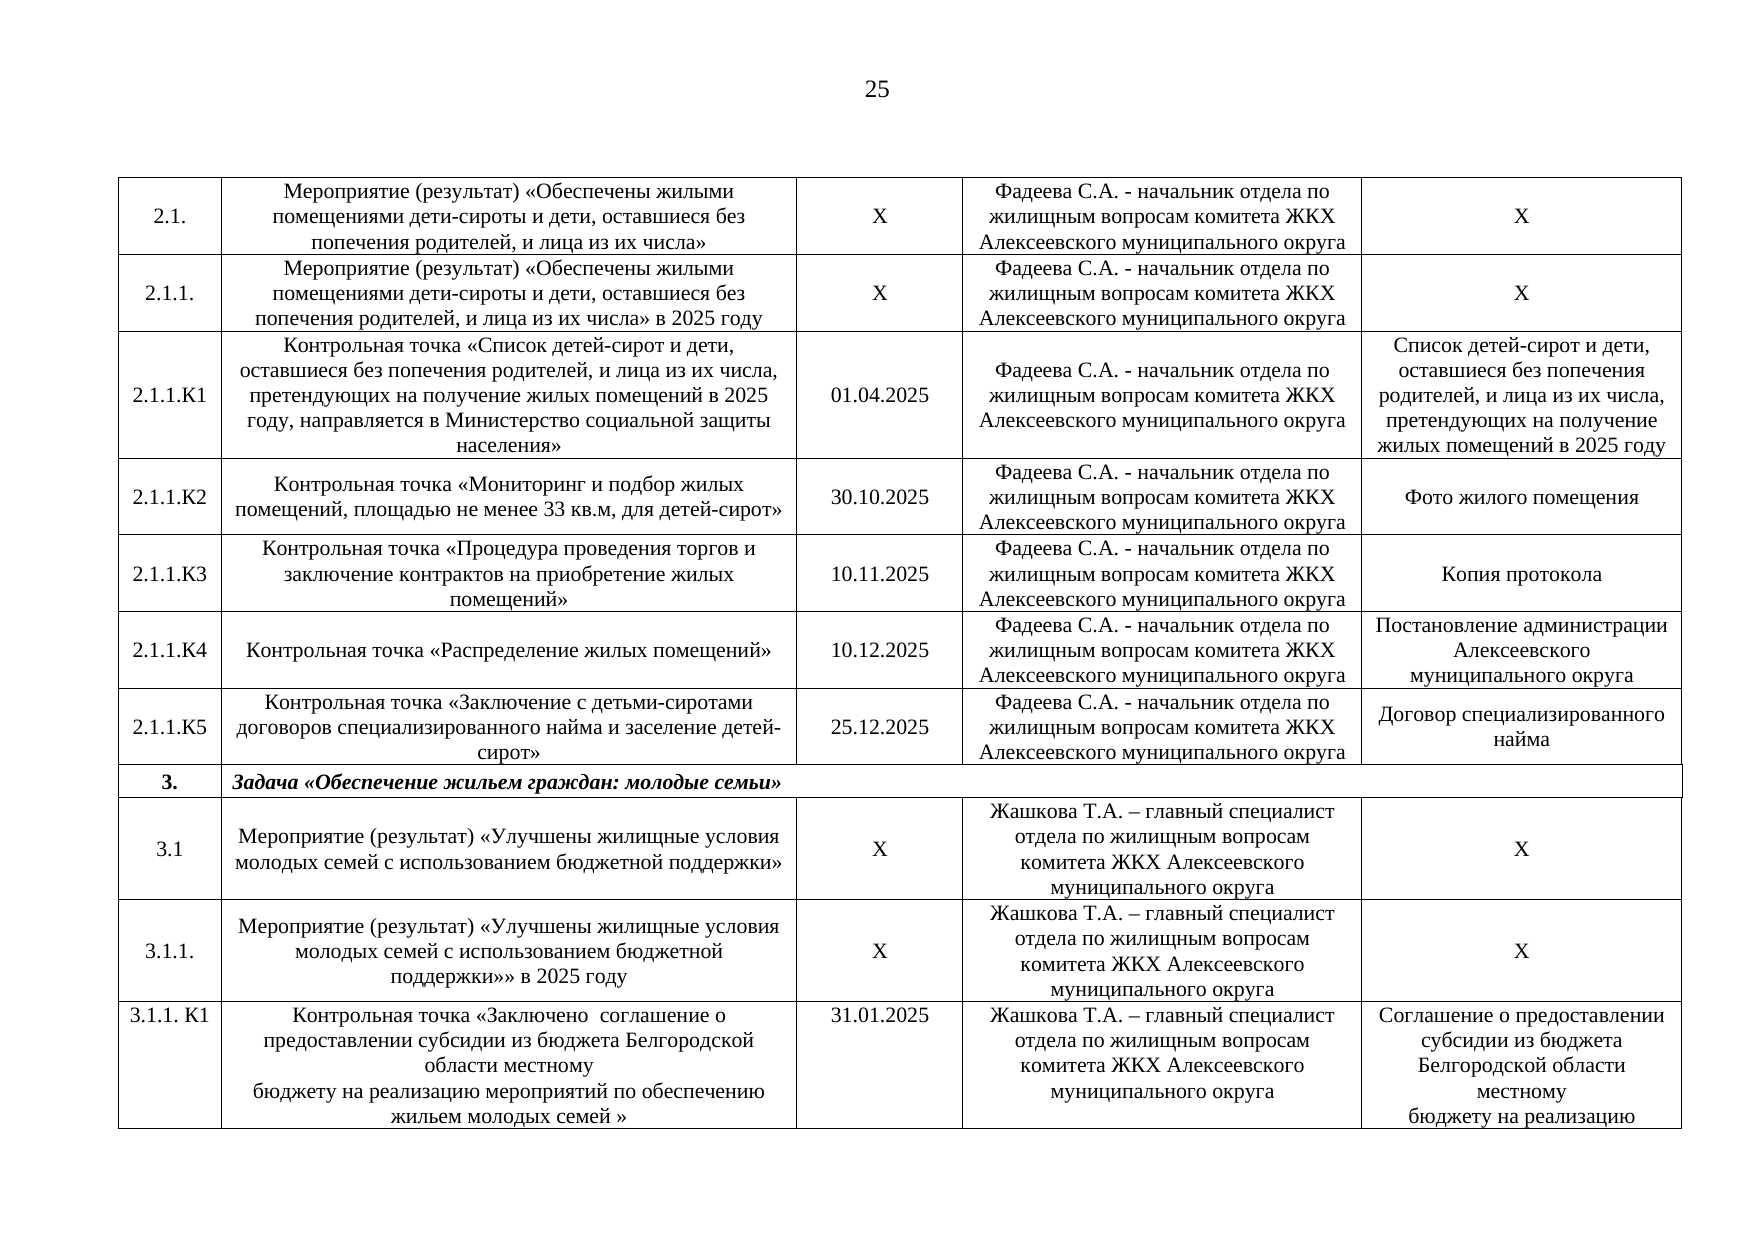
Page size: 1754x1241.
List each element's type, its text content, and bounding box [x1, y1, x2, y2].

table_cell X [797, 255, 962, 331]
table_cell Копия протокола [1362, 535, 1681, 611]
table_cell Контрольная точка «Мониторинг и подбор жилых помещений, площадью не менее 33 кв.м, для детей-сирот» [222, 459, 796, 534]
table_cell 3.1 [119, 798, 221, 899]
table_cell Контрольная точка «Процедура проведения торгов и заключение контрактов на приобретение жилых помещений» [222, 535, 796, 611]
table_cell Мероприятие (результат) «Улучшены жилищные условия молодых семей с использованием бюджетной поддержки»» в 2025 году [222, 900, 796, 1001]
table_cell 2.1.1.К3 [119, 535, 221, 611]
table_cell Контрольная точка «Распределение жилых помещений» [222, 612, 796, 688]
table_cell Мероприятие (результат) «Улучшены жилищные условия молодых семей с использованием бюджетной поддержки» [222, 798, 796, 899]
table_cell Контрольная точка «Заключение с детьми-сиротами договоров специализированного найма и заселение детей-сирот» [222, 689, 796, 764]
table_cell X [797, 178, 962, 254]
table_cell 2.1.1.К4 [119, 612, 221, 688]
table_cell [1362, 1002, 1681, 1128]
table_cell Х [1362, 255, 1681, 331]
table_cell 3. [119, 765, 221, 797]
table_cell Договор специализированного найма [1362, 689, 1681, 764]
table_cell 2.1.1.К1 [119, 332, 221, 458]
table_cell Фадеева С.А. - начальник отдела по жилищным вопросам комитета ЖКХ Алексеевского муниципального округа [963, 332, 1361, 458]
table_cell Х [797, 798, 962, 899]
table_cell Список детей-сирот и дети, оставшиеся без попечения родителей, и лица из их числа, претендующих на получение жилых помещений в 2025 году [1362, 332, 1681, 458]
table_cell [963, 1002, 1361, 1128]
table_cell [963, 178, 1361, 254]
table_cell 3.1.1. [119, 900, 221, 1001]
table_cell X [797, 900, 962, 1001]
table_cell 10.12.2025 [797, 612, 962, 688]
table_cell Фото жилого помещения [1362, 459, 1681, 534]
table_cell 2.1.1.К5 [119, 689, 221, 764]
table_cell 31.01.2025 [797, 1002, 962, 1128]
table_cell Задача «Обеспечение жильем граждан: молодые семьи» [222, 765, 1682, 797]
table_cell Фадеева С.А. - начальник отдела по жилищным вопросам комитета ЖКХ Алексеевского муниципального округа [963, 612, 1361, 688]
table_cell 2.1.1.К2 [119, 459, 221, 534]
table_cell Х [1362, 798, 1681, 899]
table_cell Фадеева С.А. - начальник отдела по жилищным вопросам комитета ЖКХ Алексеевского муниципального округа [963, 459, 1361, 534]
table_cell Х [1362, 178, 1681, 254]
table_cell 25.12.2025 [797, 689, 962, 764]
table_cell 3.1.1. К1 [119, 1002, 221, 1128]
table_cell 30.10.2025 [797, 459, 962, 534]
table_cell Х [1362, 900, 1681, 1001]
table_cell 2.1. [119, 178, 221, 254]
table_cell 10.11.2025 [797, 535, 962, 611]
table_cell Фадеева С.А. - начальник отдела по жилищным вопросам комитета ЖКХ Алексеевского муниципального округа [963, 689, 1361, 764]
table_cell Мероприятие (результат) «Обеспечены жилыми помещениями дети-сироты и дети, оставшиеся без попечения родителей, и лица из их числа» в 2025 году [222, 255, 796, 331]
table_cell Жашкова Т.А. – главный специалист отдела по жилищным вопросам комитета ЖКХ Алексеевского муниципального округа [963, 798, 1361, 899]
table_cell Фадеева С.А. - начальник отдела по жилищным вопросам комитета ЖКХ Алексеевского муниципального округа [963, 255, 1361, 331]
table_cell Постановление администрации Алексеевского муниципального округа [1362, 612, 1681, 688]
table_cell Фадеева С.А. - начальник отдела по жилищным вопросам комитета ЖКХ Алексеевского муниципального округа [963, 535, 1361, 611]
table_cell Жашкова Т.А. – главный специалист отдела по жилищным вопросам комитета ЖКХ Алексеевского муниципального округа [963, 900, 1361, 1001]
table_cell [222, 1002, 796, 1128]
table_cell 2.1.1. [119, 255, 221, 331]
table_cell Мероприятие (результат) «Обеспечены жилыми помещениями дети-сироты и дети, оставшиеся без попечения родителей, и лица из их числа» [222, 178, 796, 254]
table_cell Контрольная точка «Список детей-сирот и дети, оставшиеся без попечения родителей, и лица из их числа, претендующих на получение жилых помещений в 2025 году, направляется в Министерство социальной защиты населения» [222, 332, 796, 458]
table_cell 01.04.2025 [797, 332, 962, 458]
